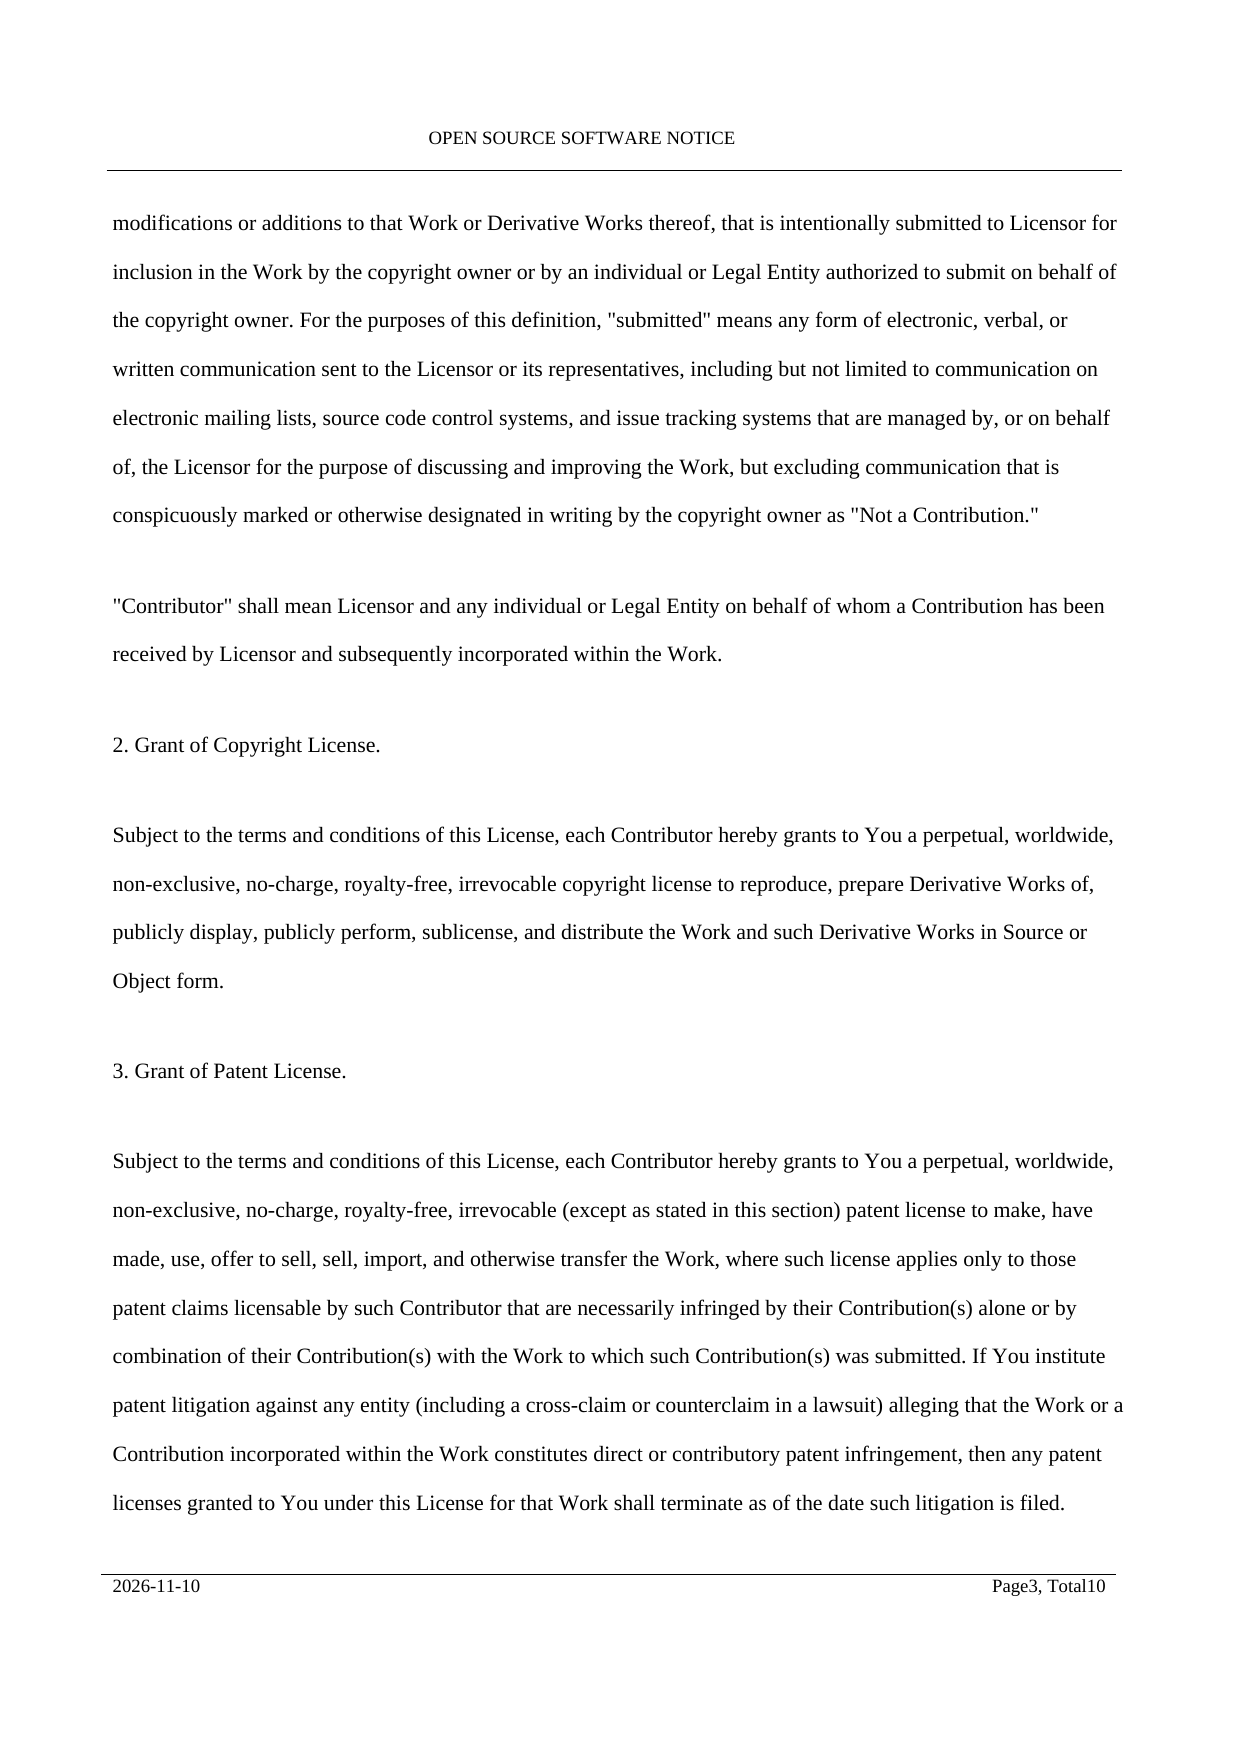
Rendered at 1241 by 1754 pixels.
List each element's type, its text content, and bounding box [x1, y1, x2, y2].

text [112, 206, 1128, 531]
text Subject to the terms and conditions of this License, each Contributor hereby grants to You a perpetual, worldwide, non-exclusive, no-charge, royalty-free, irrevocable copyright license to reproduce, prepare Derivative Works of, publicly display, publicly perform, sublicense, and distribute the Work and such Derivative Works in Source or Object form. [112, 818, 1128, 997]
text "Contributor" shall mean Licensor and any individual or Legal Entity on behalf of whom a Contribution has been received by Licensor and subsequently incorporated within the Work. [112, 589, 1128, 670]
text 3. Grant of Patent License. [112, 1055, 1128, 1087]
text 2. Grant of Copyright License. [112, 728, 1128, 761]
text Subject to the terms and conditions of this License, each Contributor hereby grants to You a perpetual, worldwide, non-exclusive, no-charge, royalty-free, irrevocable (except as stated in this section) patent license to make, have made, use, offer to sell, sell, import, and otherwise transfer the Work, where such license applies only to those patent claims licensable by such Contributor that are necessarily infringed by their Contribution(s) alone or by combination of their Contribution(s) with the Work to which such Contribution(s) was submitted. If You institute patent litigation against any entity (including a cross-claim or counterclaim in a lawsuit) alleging that the Work or a Contribution incorporated within the Work constitutes direct or contributory patent infringement, then any patent licenses granted to You under this License for that Work shall terminate as of the date such litigation is filed. [112, 1145, 1128, 1519]
